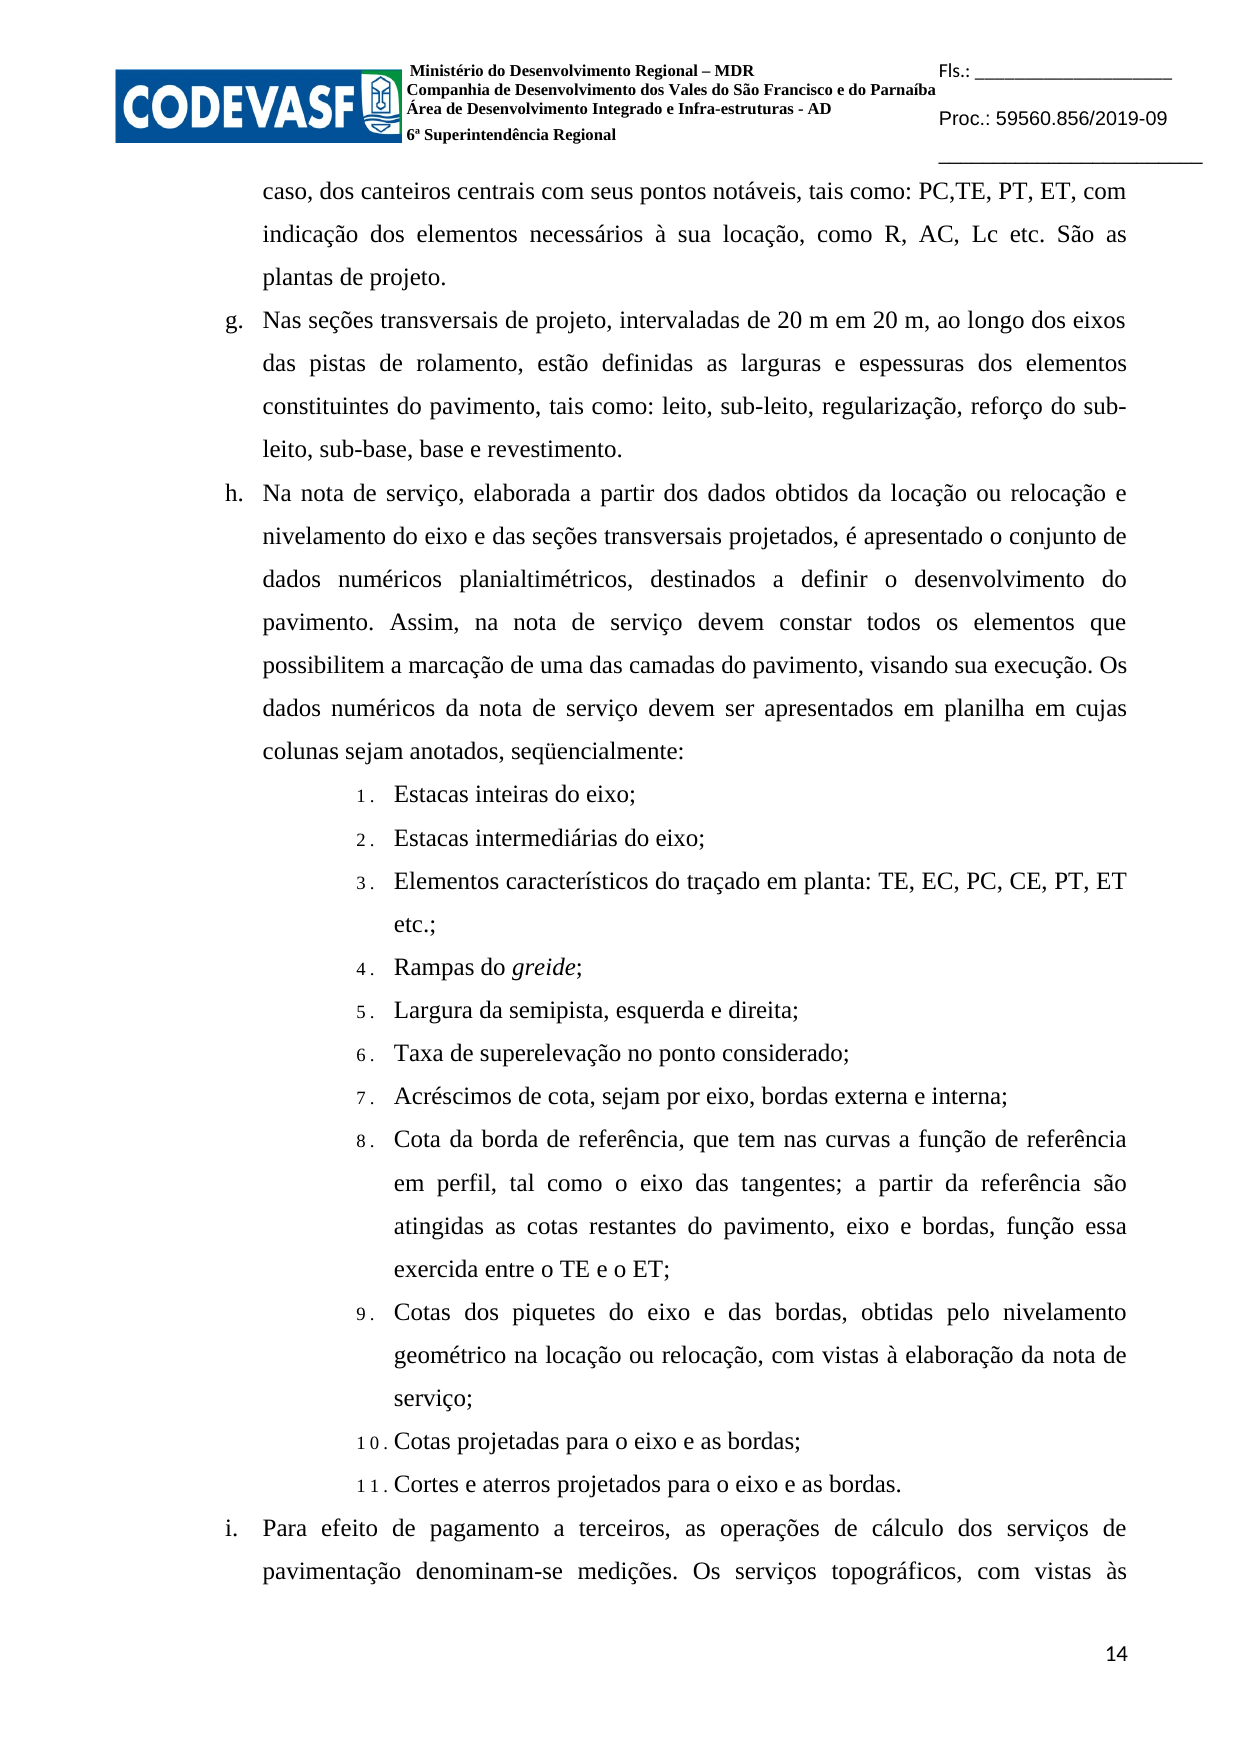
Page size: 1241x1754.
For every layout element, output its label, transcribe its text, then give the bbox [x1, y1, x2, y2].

list Cota da borda de referência, que tem nas curvas a função de referência em perfil, tal como o eixo das tangentes; a partir da referência são atingidas as cotas restantes do pavimento, eixo e bordas, função essa exercida entre o TE e o ET; [356, 1124, 1128, 1283]
list Largura da semipista, esquerda e direita; [356, 995, 1128, 1024]
list Rampas do greide; [356, 952, 1128, 981]
list Nas seções transversais de projeto, intervaladas de em , ao longo dos eixos das pistas de rolamento, estão definidas as larguras e espessuras dos elementos constituintes do pavimento, tais como: leito, sub-leito, regularização, reforço do sub-leito, sub-base, base e revestimento. [225, 305, 1128, 463]
list Cotas projetadas para o eixo e as bordas; [356, 1426, 1128, 1455]
list Acréscimos de cota, sejam por eixo, bordas externa e interna; [356, 1081, 1128, 1110]
list Estacas inteiras do eixo; [356, 779, 1128, 808]
list Cortes e aterros projetados para o eixo e as bordas. [356, 1469, 1128, 1498]
list Estacas intermediárias do eixo; [356, 823, 1128, 851]
list Na nota de serviço, elaborada a partir dos dados obtidos da locação ou relocação e nivelamento do eixo e das seções transversais projetados, é apresentado o conjunto de dados numéricos planialtimétricos, destinados a definir o desenvolvimento do pavimento. Assim, na nota de serviço devem constar todos os elementos que possibilitem a marcação de uma das camadas do pavimento, visando sua execução. Os dados numéricos da nota de serviço devem ser apresentados em planilha em cujas colunas sejam anotados, seqüencialmente: [225, 478, 1128, 765]
picture [115, 69, 402, 143]
list Elementos característicos do traçado em planta: TE, EC, PC, CE, PT, ET etc.; [356, 866, 1128, 938]
list Cotas dos piquetes do eixo e das bordas, obtidas pelo nivelamento geométrico na locação ou relocação, com vistas à elaboração da nota de serviço; [356, 1297, 1128, 1412]
list Taxa de superelevação no ponto considerado; [356, 1038, 1128, 1067]
